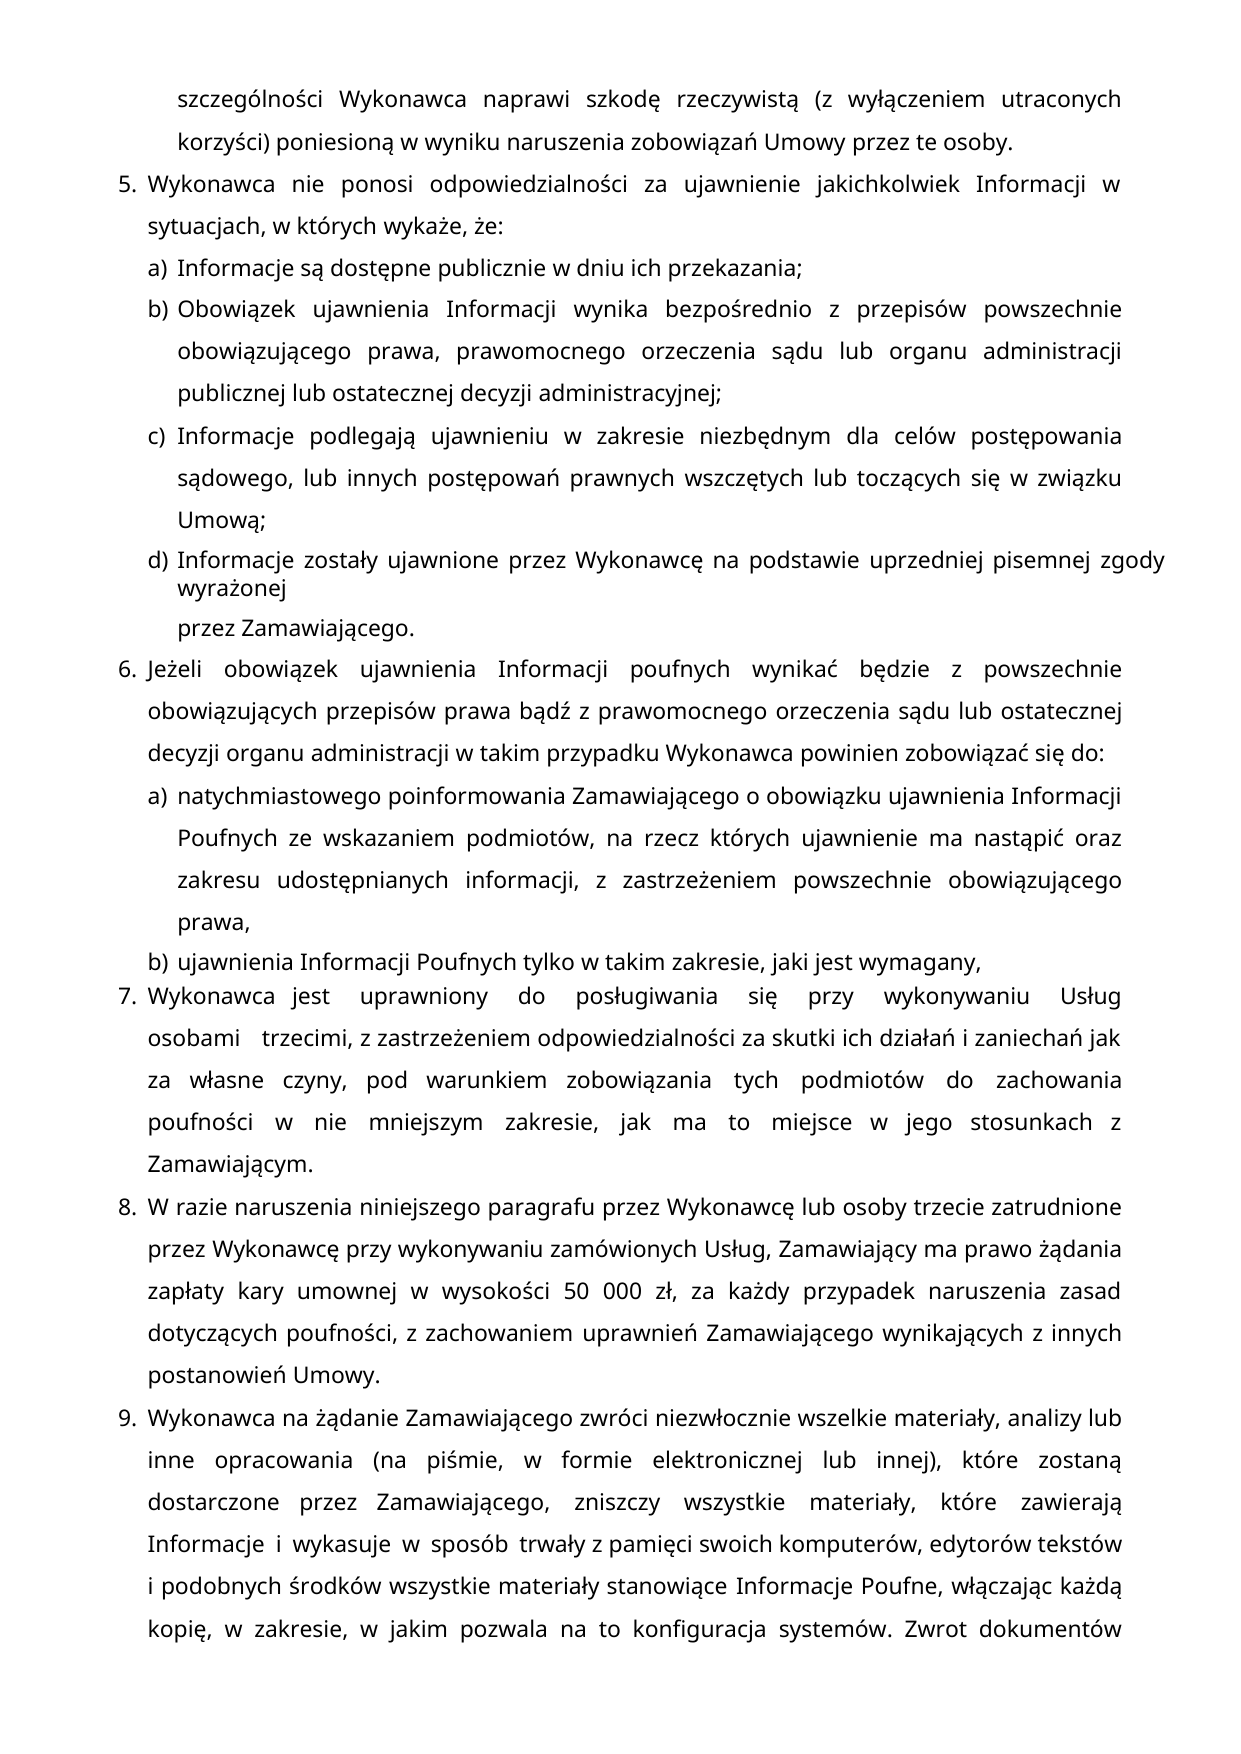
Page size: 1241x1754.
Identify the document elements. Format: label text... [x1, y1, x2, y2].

list ujawnienia Informacji Poufnych tylko w takim zakresie, jaki jest wymagany, [147, 948, 1165, 976]
list Informacje zostały ujawnione przez Wykonawcę na podstawie uprzedniej pisemnej zgody wyrażonej [147, 546, 1165, 602]
list Obowiązek ujawnienia Informacji wynika bezpośrednio z przepisów powszechnie obowiązującego prawa, prawomocnego orzeczenia sądu lub organu administracji publicznej lub ostatecznej decyzji administracyjnej; [147, 293, 1122, 409]
text przez Zamawiającego. [177, 612, 1165, 643]
list Jeżeli obowiązek ujawnienia Informacji poufnych wynikać będzie z powszechnie obowiązujących przepisów prawa bądź z prawomocnego orzeczenia sądu lub ostatecznej decyzji organu administracji w takim przypadku Wykonawca powinien zobowiązać się do: [118, 653, 1122, 769]
list Informacje podlegają ujawnieniu w zakresie niezbędnym dla celów postępowania sądowego, lub innych postępowań prawnych wszczętych lub toczących się w związku Umową; [147, 419, 1122, 535]
list Wykonawca jest uprawniony do posługiwania się przy wykonywaniu Usług osobami trzecimi, z zastrzeżeniem odpowiedzialności za skutki ich działań i zaniechań jak za własne czyny, pod warunkiem zobowiązania tych podmiotów do zachowania poufności w nie mniejszym zakresie, jak ma to miejsce w jego stosunkach z Zamawiającym. [118, 980, 1122, 1180]
list W razie naruszenia niniejszego paragrafu przez Wykonawcę lub osoby trzecie zatrudnione przez Wykonawcę przy wykonywaniu zamówionych Usług, Zamawiający ma prawo żądania zapłaty kary umownej w wysokości 50 000 zł, za każdy przypadek naruszenia zasad dotyczących poufności, z zachowaniem uprawnień Zamawiającego wynikających z innych postanowień Umowy. [118, 1191, 1122, 1391]
list natychmiastowego poinformowania Zamawiającego o obowiązku ujawnienia Informacji Poufnych ze wskazaniem podmiotów, na rzecz których ujawnienie ma nastąpić oraz zakresu udostępnianych informacji, z zastrzeżeniem powszechnie obowiązującego prawa, [147, 779, 1122, 937]
list Informacje są dostępne publicznie w dniu ich przekazania; [147, 252, 1165, 283]
list Wykonawca nie ponosi odpowiedzialności za ujawnienie jakichkolwiek Informacji w sytuacjach, w których wykaże, że: [118, 168, 1122, 241]
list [147, 83, 1122, 157]
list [118, 1402, 1122, 1644]
